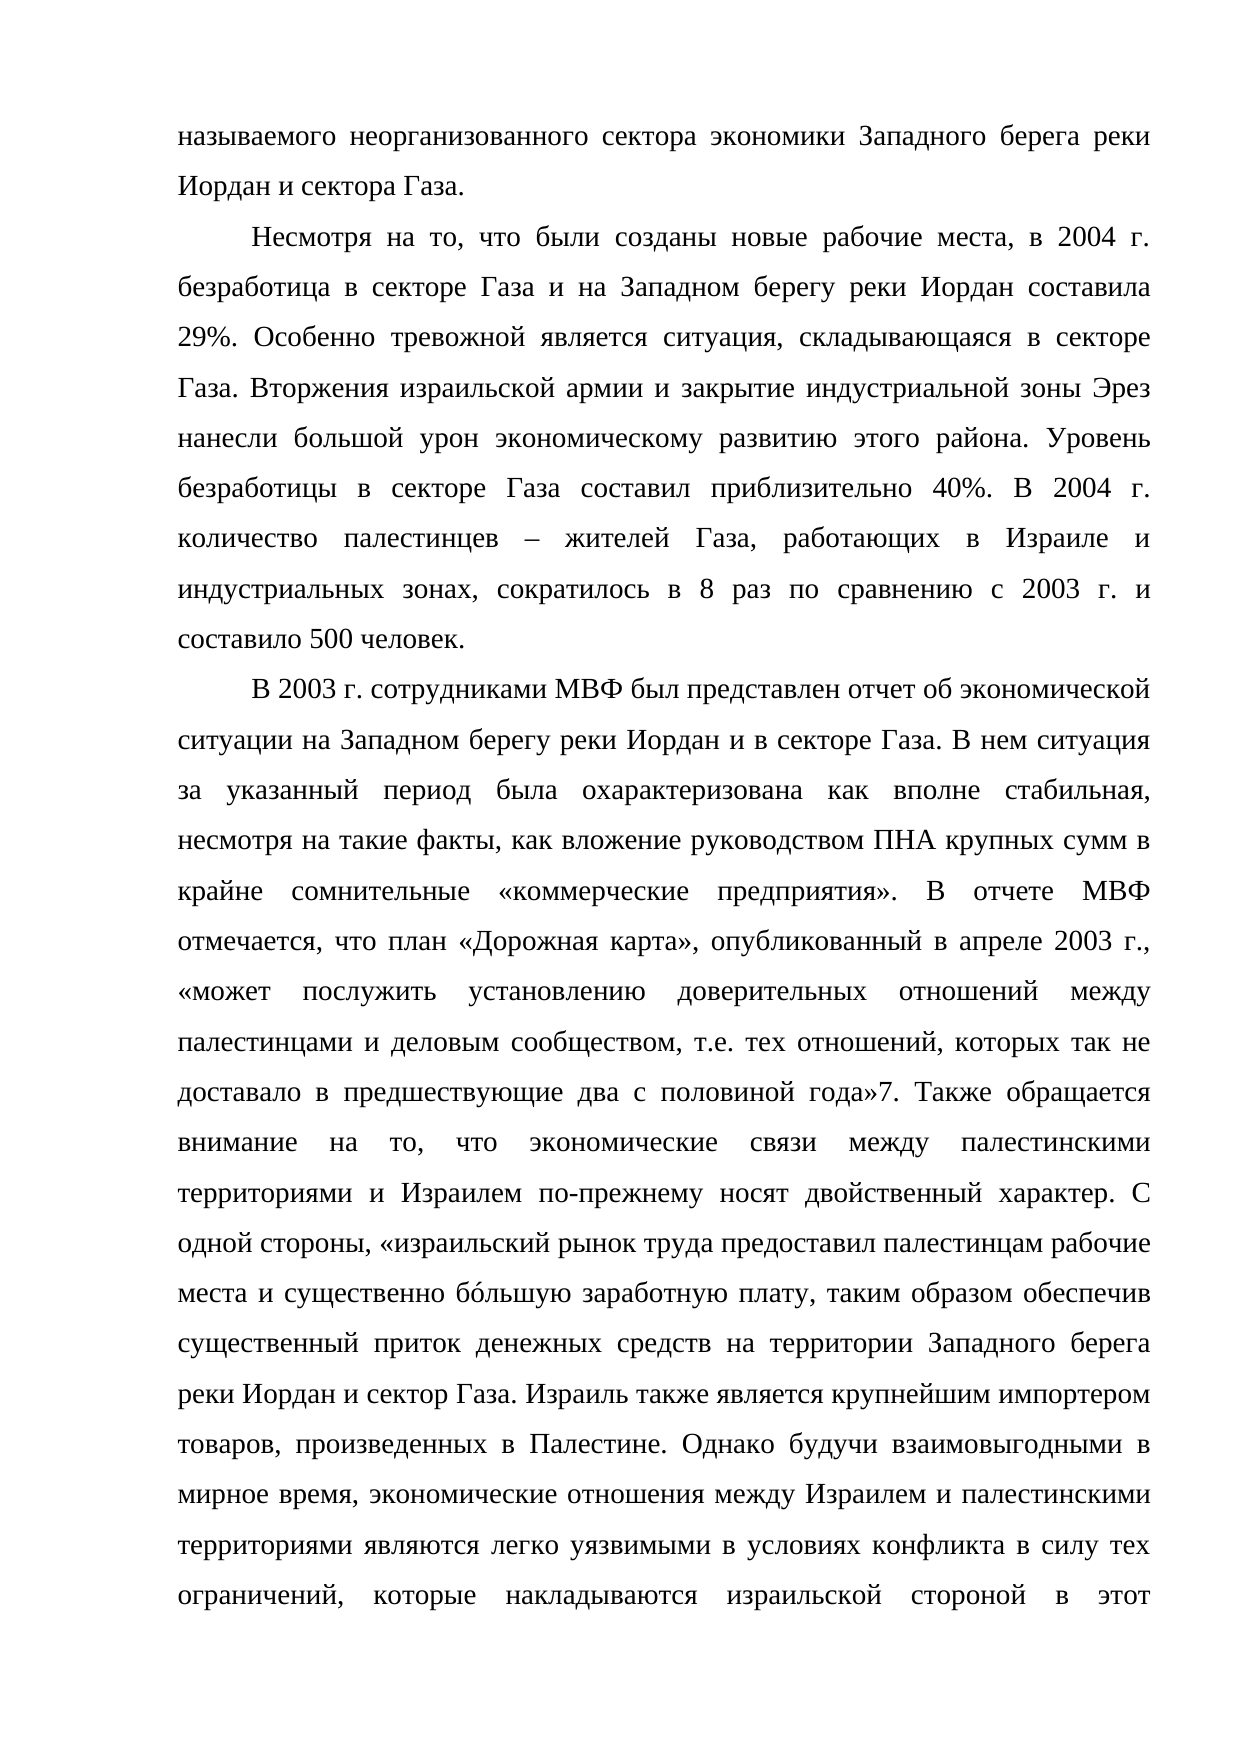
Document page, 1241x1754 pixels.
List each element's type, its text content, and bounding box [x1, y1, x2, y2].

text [177, 118, 1152, 202]
text Несмотря на то, что были созданы новые рабочие места, в 2004 г. безработица в секторе Газа и на Западном берегу реки Иордан составила 29%. Особенно тревожной является ситуация, складывающаяся в секторе Газа. Вторжения израильской армии и закрытие индустриальной зоны Эрез нанесли большой урон экономическому развитию этого района. Уровень безработицы в секторе Газа составил приблизительно 40%. В 2004 г. количество палестинцев – жителей Газа, работающих в Израиле и индустриальных зонах, сократилось в 8 раз по сравнению с 2003 г. и составило 500 человек. [177, 219, 1152, 655]
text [177, 672, 1152, 1611]
